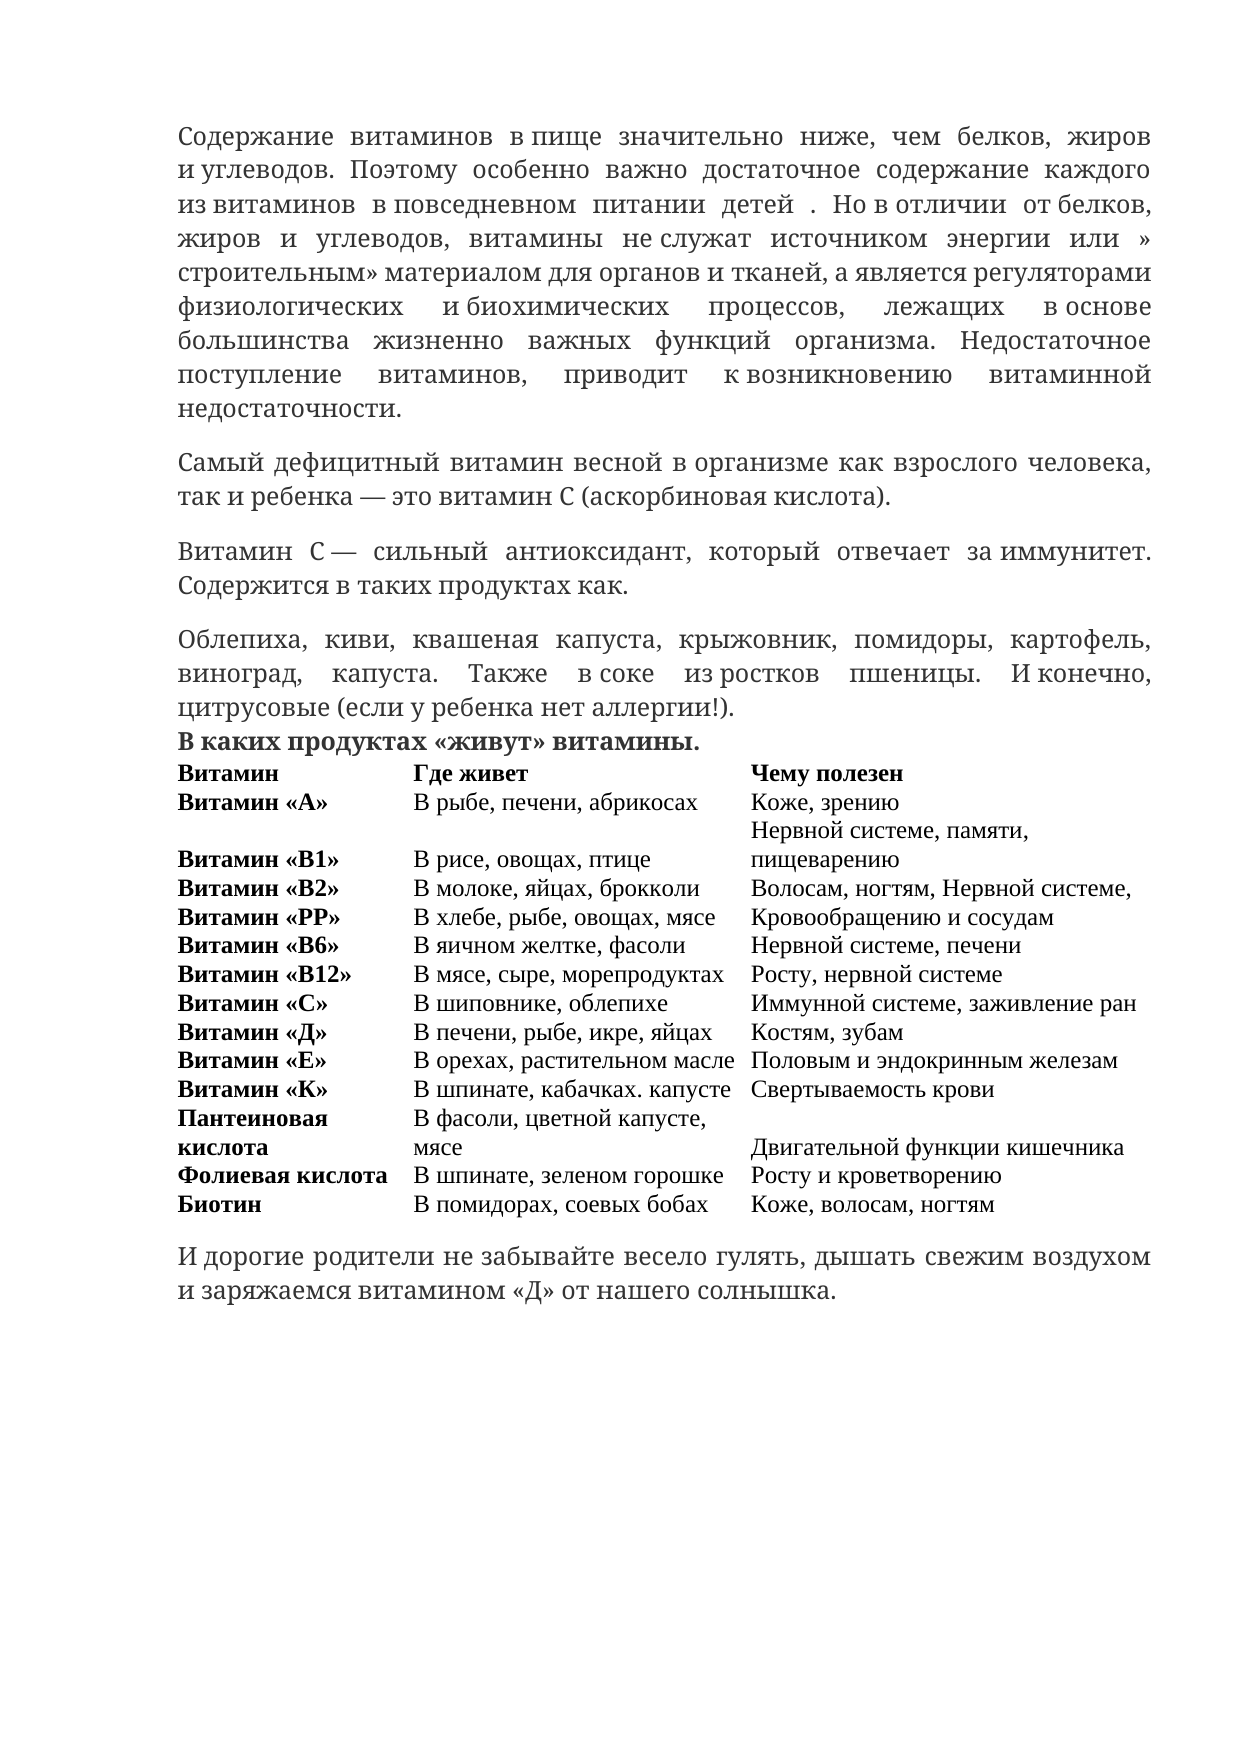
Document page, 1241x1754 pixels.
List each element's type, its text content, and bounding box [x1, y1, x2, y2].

table_cell В молоке, яйцах, брокколи [413, 873, 751, 902]
table_cell Витамин «С» [177, 988, 413, 1017]
table_cell Витамин «В12» [177, 959, 413, 988]
text В каких продуктах «живут» витамины. [177, 724, 1152, 758]
table_cell Свертываемость крови [751, 1074, 1152, 1103]
table_cell В помидорах, соевых бобах [413, 1189, 751, 1218]
table_cell Нервной системе, памяти, пищеварению [751, 816, 1152, 873]
table_cell Биотин [177, 1189, 413, 1218]
table_cell В орехах, растительном масле [413, 1046, 751, 1074]
text Самый дефицитный витамин весной в организме как взрослого человека, так и ребенка — это витамин С (аскорбиновая кислота). [177, 445, 1152, 513]
text Витамин С — сильный антиоксидант, который отвечает за иммунитет. Содержится в таких продуктах как. [177, 533, 1152, 602]
text И дорогие родители не забывайте весело гулять, дышать свежим воздухом и заряжаемся витамином «Д» от нашего солнышка. [177, 1238, 1152, 1307]
table_cell Костям, зубам [751, 1017, 1152, 1046]
table_cell В яичном желтке, фасоли [413, 931, 751, 959]
table_cell Росту, нервной системе [751, 959, 1152, 988]
table_cell Витамин «А» [177, 787, 413, 816]
table_cell В шиповнике, облепихе [413, 988, 751, 1017]
table_cell Двигательной функции кишечника [751, 1103, 1152, 1161]
table_cell Пантеиновая кислота [177, 1103, 413, 1161]
text Содержание витаминов в пище значительно ниже, чем белков, жиров и углеводов. Поэтому особенно важно достаточное содержание каждого из витаминов в повседневном питании детей . Но в отличии от белков, жиров и углеводов, витамины не служат источником энергии или » строительным» материалом для органов и тканей, а является регуляторами физиологических и биохимических процессов, лежащих в основе большинства жизненно важных функций организма. Недостаточное поступление витаминов, приводит к возникновению витаминной недостаточности. [177, 118, 1152, 425]
table_cell Витамин «К» [177, 1074, 413, 1103]
table_cell Коже, волосам, ногтям [751, 1189, 1152, 1218]
table_cell Росту и кроветворению [751, 1161, 1152, 1189]
table_cell Кровообращению и сосудам [751, 902, 1152, 931]
table_cell Витамин «Е» [177, 1046, 413, 1074]
table_cell В печени, рыбе, икре, яйцах [413, 1017, 751, 1046]
table_cell В рисе, овощах, птице [413, 816, 751, 873]
table_cell Витамин «РР» [177, 902, 413, 931]
table_cell Коже, зрению [751, 787, 1152, 816]
table_cell Половым и эндокринным железам [751, 1046, 1152, 1074]
table_header Где живет [413, 758, 751, 787]
table_cell В мясе, сыре, морепродуктах [413, 959, 751, 988]
table_cell Витамин «В6» [177, 931, 413, 959]
table_cell В рыбе, печени, абрикосах [413, 787, 751, 816]
table_cell В фасоли, цветной капусте, мясе [413, 1103, 751, 1161]
table_cell Иммунной системе, заживление ран [751, 988, 1152, 1017]
table_cell В шпинате, кабачках. капусте [413, 1074, 751, 1103]
table_cell В шпинате, зеленом горошке [413, 1161, 751, 1189]
table_cell Витамин «Д» [177, 1017, 413, 1046]
table_header Чему полезен [751, 758, 1152, 787]
table_cell Нервной системе, печени [751, 931, 1152, 959]
text Облепиха, киви, квашеная капуста, крыжовник, помидоры, картофель, виноград, капуста. Также в соке из ростков пшеницы. И конечно, цитрусовые (если у ребенка нет аллергии!). [177, 622, 1152, 724]
table_cell В хлебе, рыбе, овощах, мясе [413, 902, 751, 931]
table_cell Волосам, ногтям, Нервной системе, [751, 873, 1152, 902]
table_cell Витамин «В1» [177, 816, 413, 873]
table_cell Витамин «В2» [177, 873, 413, 902]
table_header Витамин [177, 758, 413, 787]
table_cell Фолиевая кислота [177, 1161, 413, 1189]
